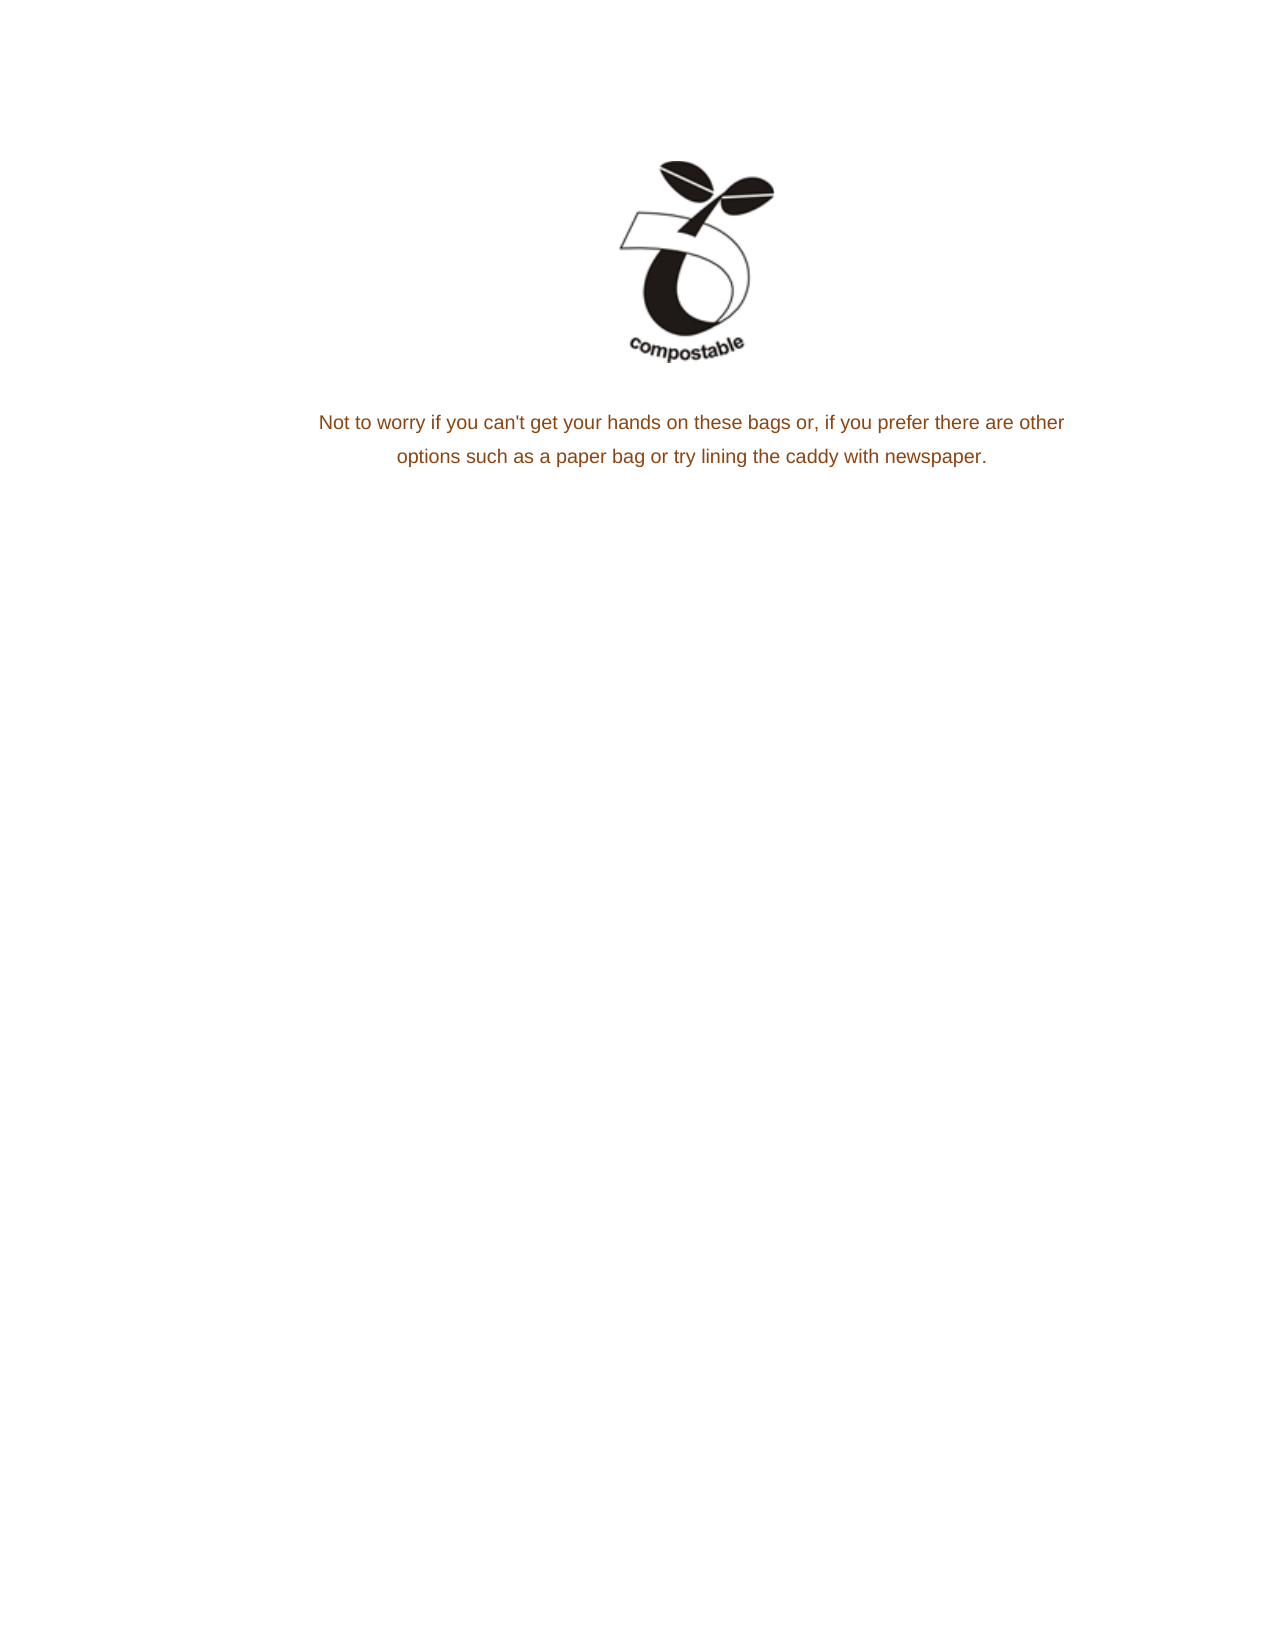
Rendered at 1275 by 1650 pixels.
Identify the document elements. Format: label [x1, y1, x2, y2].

picture [610, 161, 775, 363]
